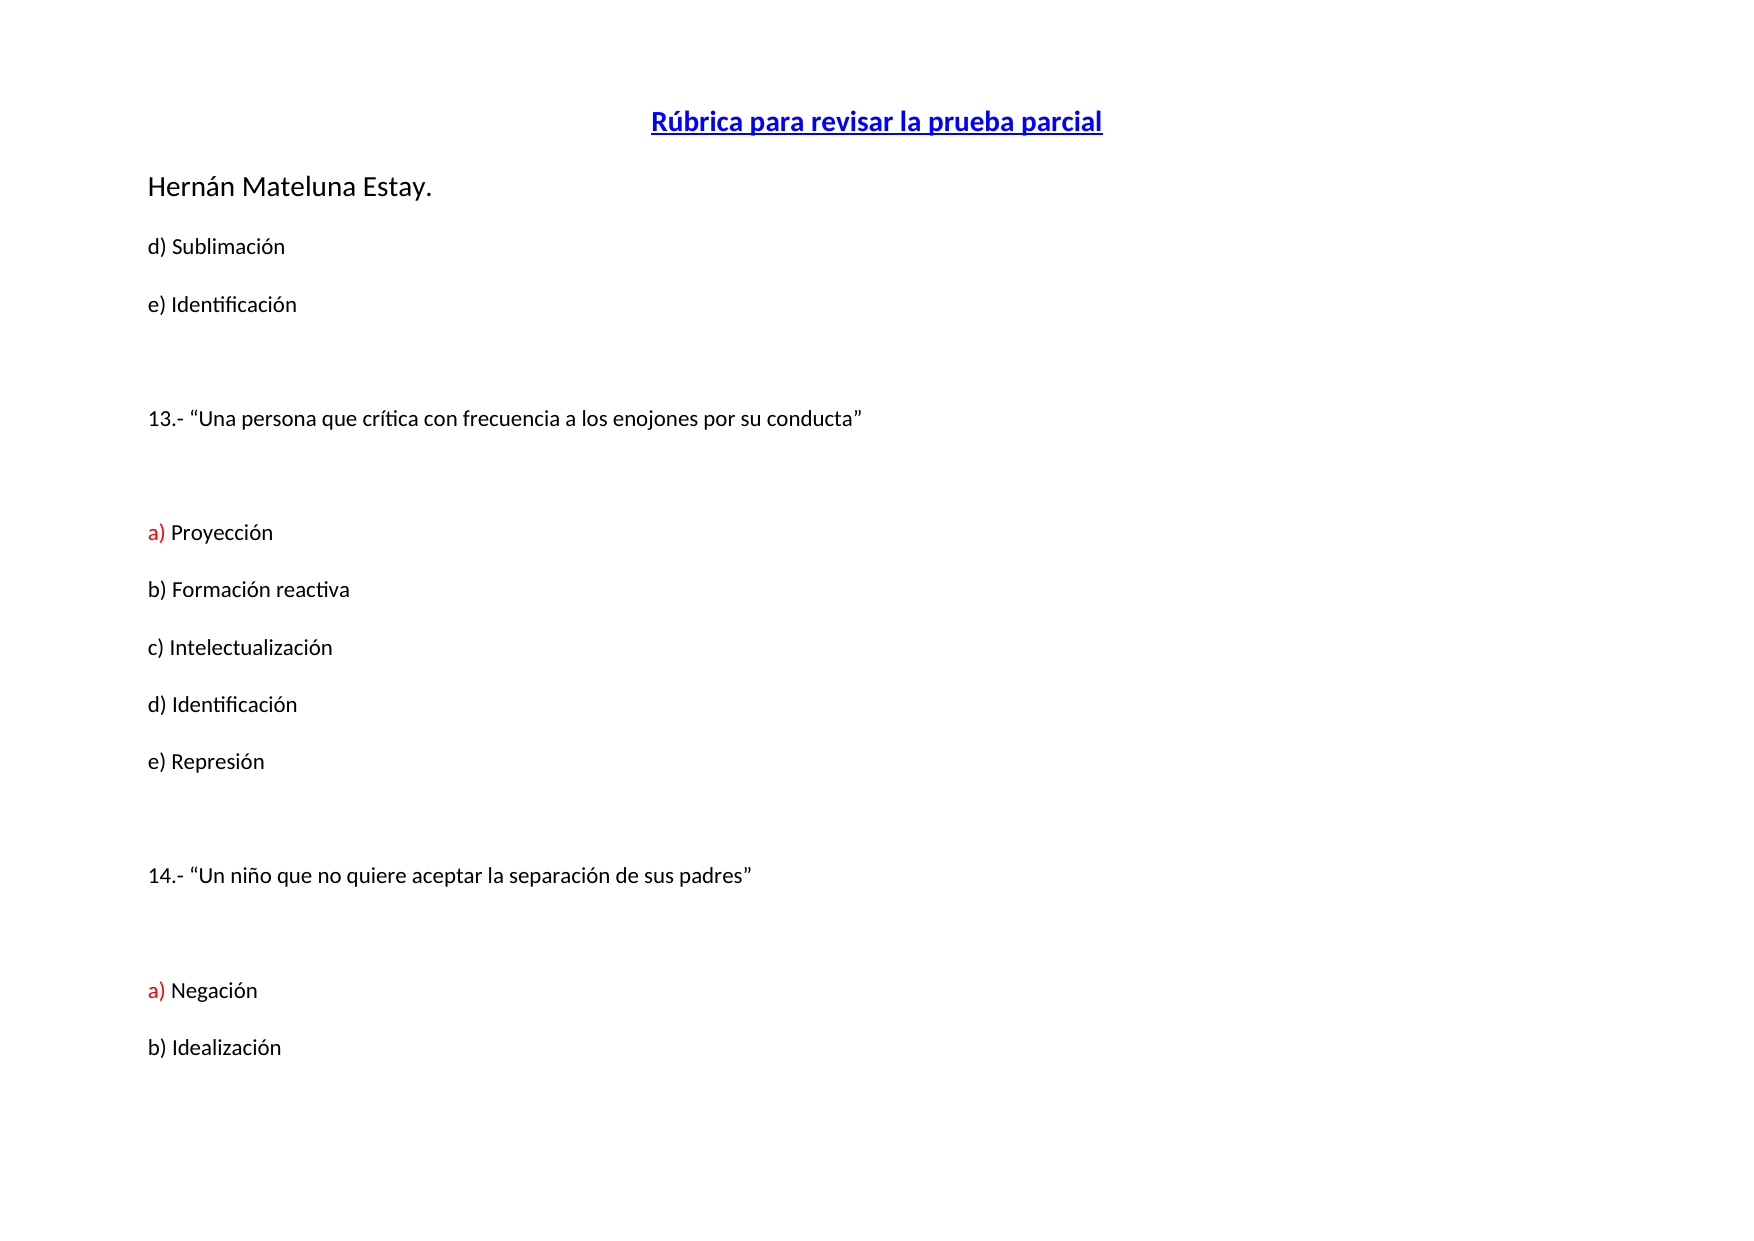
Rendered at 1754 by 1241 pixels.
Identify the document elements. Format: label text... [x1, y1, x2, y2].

text a) Negación [148, 976, 1606, 1004]
text 13.- “Una persona que crítica con frecuencia a los enojones por su conducta” [148, 404, 1606, 432]
text d) Identificación [148, 690, 1606, 718]
text b) Idealización [148, 1033, 1606, 1061]
text c) Intelectualización [148, 633, 1606, 661]
text b) Formación reactiva [148, 576, 1606, 604]
text 14.- “Un niño que no quiere aceptar la separación de sus padres” [148, 862, 1606, 889]
text a) Proyección [148, 518, 1606, 546]
text e) Identificación [148, 290, 1606, 318]
text d) Sublimación [148, 232, 1606, 261]
text e) Represión [148, 747, 1606, 775]
